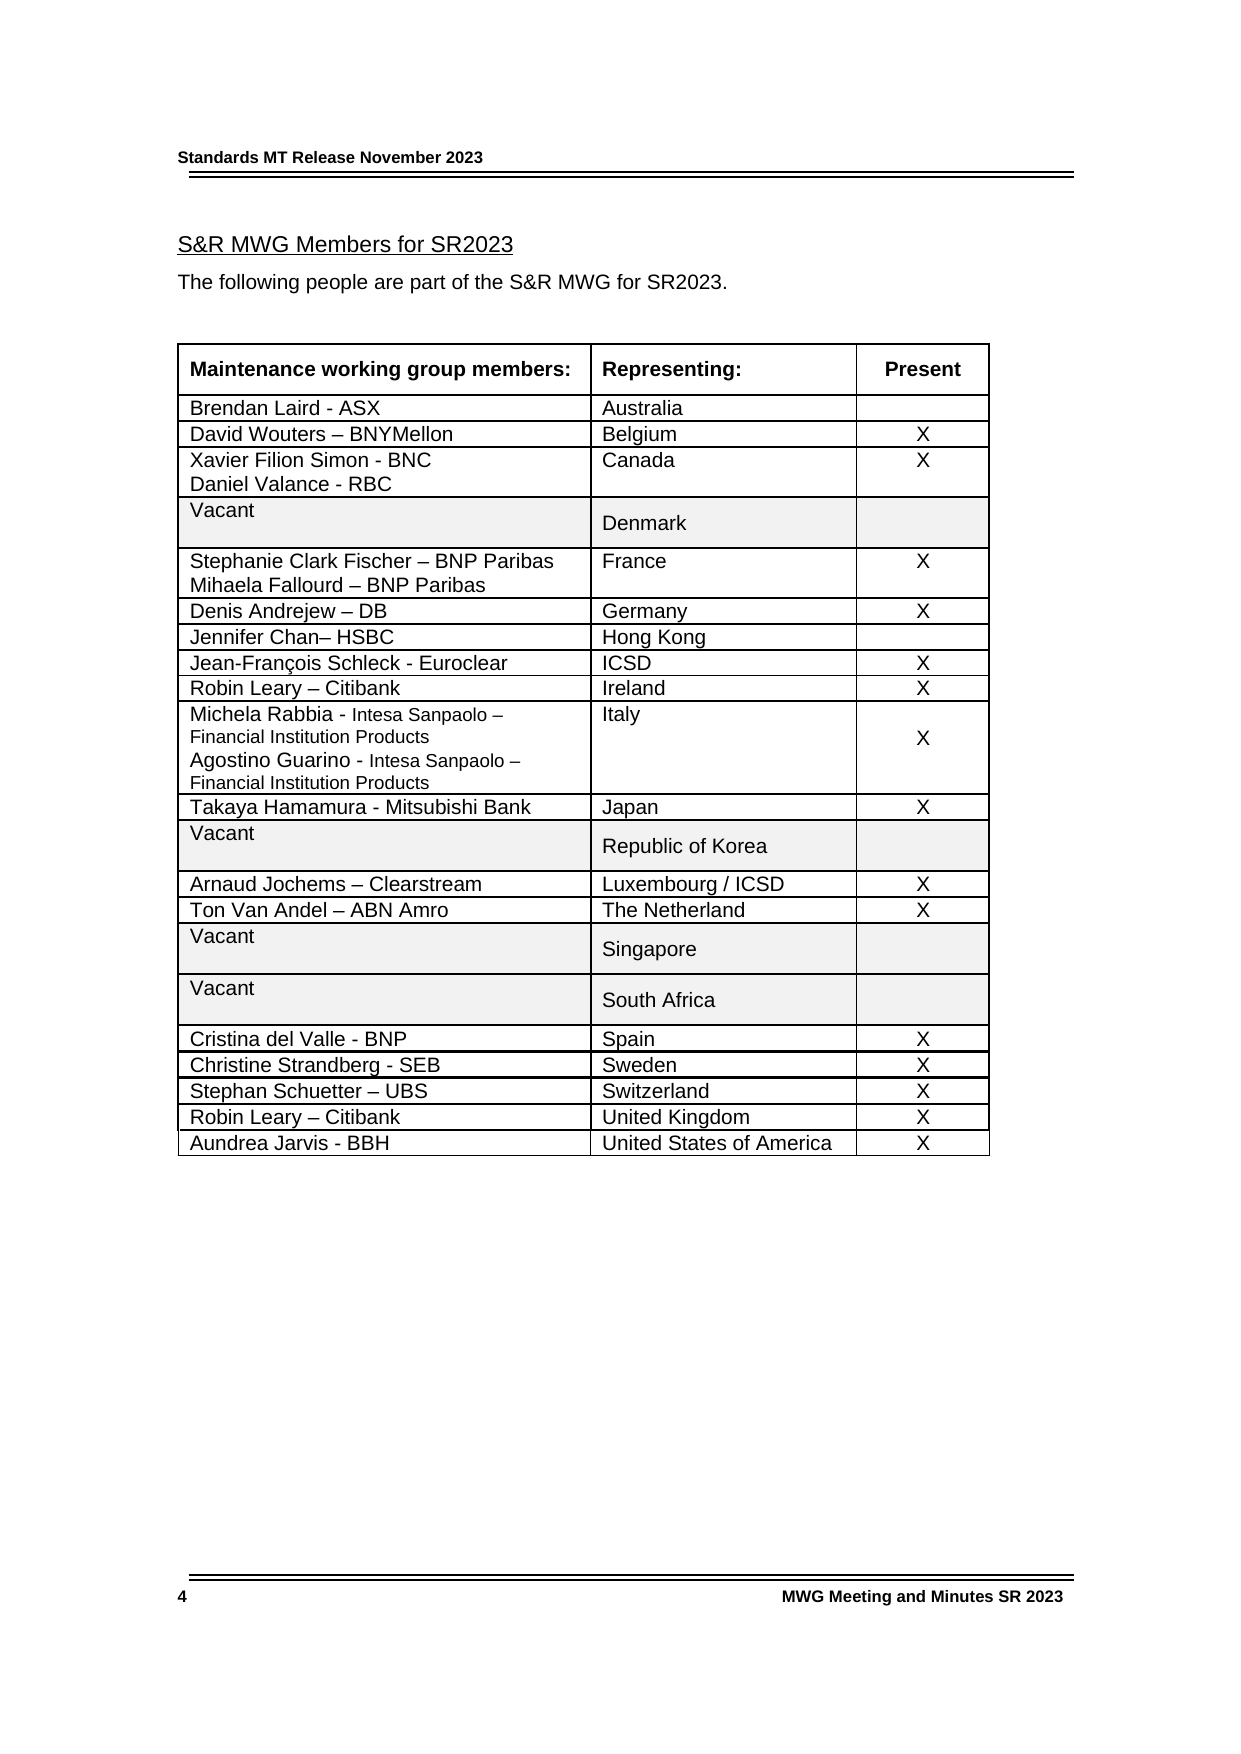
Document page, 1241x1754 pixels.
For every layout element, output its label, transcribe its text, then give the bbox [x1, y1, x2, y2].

table_cell Christine Strandberg - SEB [179, 1053, 590, 1076]
table_cell [857, 625, 988, 649]
table_cell X [857, 795, 988, 819]
table_cell [857, 498, 988, 547]
table_cell X [857, 1131, 989, 1154]
table_header Representing: [592, 345, 856, 394]
table_cell David Wouters – BNYMellon [179, 422, 590, 446]
table_cell Australia [592, 396, 856, 420]
table_cell [857, 396, 988, 420]
subtitle S&R MWG Members for SR2023 [177, 231, 1092, 257]
table_cell X [857, 898, 988, 922]
table_cell X [857, 651, 988, 675]
table_cell United Kingdom [592, 1105, 856, 1128]
table_cell Hong Kong [592, 625, 856, 649]
table_cell Vacant [179, 498, 590, 547]
table_cell Republic of Korea [592, 821, 856, 870]
table_cell The Netherland [592, 898, 856, 922]
table_cell X [857, 872, 988, 896]
table_cell X [857, 1053, 988, 1076]
table_cell Spain [592, 1026, 856, 1050]
table_cell Arnaud Jochems – Clearstream [179, 872, 590, 896]
table_cell [857, 821, 988, 870]
table_cell Jennifer Chan– HSBC [179, 625, 590, 649]
table_cell Brendan Laird - ASX [179, 396, 590, 420]
table_cell Germany [592, 599, 856, 623]
table_cell Japan [592, 795, 856, 819]
table_cell X [857, 549, 988, 597]
table_cell Vacant [179, 924, 590, 973]
table_cell X [857, 676, 988, 700]
table_cell Italy [592, 702, 856, 793]
table_header Present [857, 345, 988, 394]
table_cell Xavier Filion Simon - BNC Daniel Valance - RBC [179, 448, 590, 496]
table_cell Jean-François Schleck - Euroclear [179, 651, 590, 675]
table_cell Vacant [179, 821, 590, 870]
table_cell X [857, 1105, 988, 1128]
table_cell [857, 924, 988, 973]
table_cell Denis Andrejew – DB [179, 599, 590, 623]
table_cell Denmark [592, 498, 856, 547]
text The following people are part of the S&R MWG for SR2023. [177, 270, 1092, 294]
table_cell Robin Leary – Citibank [179, 1105, 590, 1128]
table_cell X [857, 422, 988, 446]
table_cell [857, 975, 988, 1024]
table_cell X [857, 448, 988, 496]
table_cell United States of America [591, 1131, 856, 1154]
table_cell Stephanie Clark Fischer – BNP Paribas Mihaela Fallourd – BNP Paribas [179, 549, 590, 597]
table_cell Belgium [592, 422, 856, 446]
table_cell X [857, 1026, 988, 1050]
table_cell Michela Rabbia - Intesa Sanpaolo – Financial Institution Products Agostino Guarino - Intesa Sanpaolo – Financial Institution Products [179, 702, 590, 793]
table_cell Takaya Hamamura - Mitsubishi Bank [179, 795, 590, 819]
table_cell Singapore [592, 924, 856, 973]
table_cell Vacant [179, 975, 590, 1024]
table_cell Canada [592, 448, 856, 496]
table_cell Robin Leary – Citibank [179, 676, 590, 700]
table_cell Ton Van Andel – ABN Amro [179, 898, 590, 922]
table_cell X [857, 1079, 988, 1102]
table_cell ICSD [592, 651, 856, 675]
table_cell X [857, 702, 988, 793]
table_cell X [857, 599, 988, 623]
table_cell Cristina del Valle - BNP [179, 1026, 590, 1050]
table_header Maintenance working group members: [179, 345, 590, 394]
table_cell Sweden [592, 1053, 856, 1076]
table_cell Luxembourg / ICSD [592, 872, 856, 896]
table_cell South Africa [592, 975, 856, 1024]
table_cell Ireland [592, 676, 856, 700]
table_cell Stephan Schuetter – UBS [179, 1079, 590, 1102]
table_cell Aundrea Jarvis - BBH [179, 1130, 590, 1154]
table_cell Switzerland [592, 1079, 856, 1102]
table_cell France [592, 549, 856, 597]
